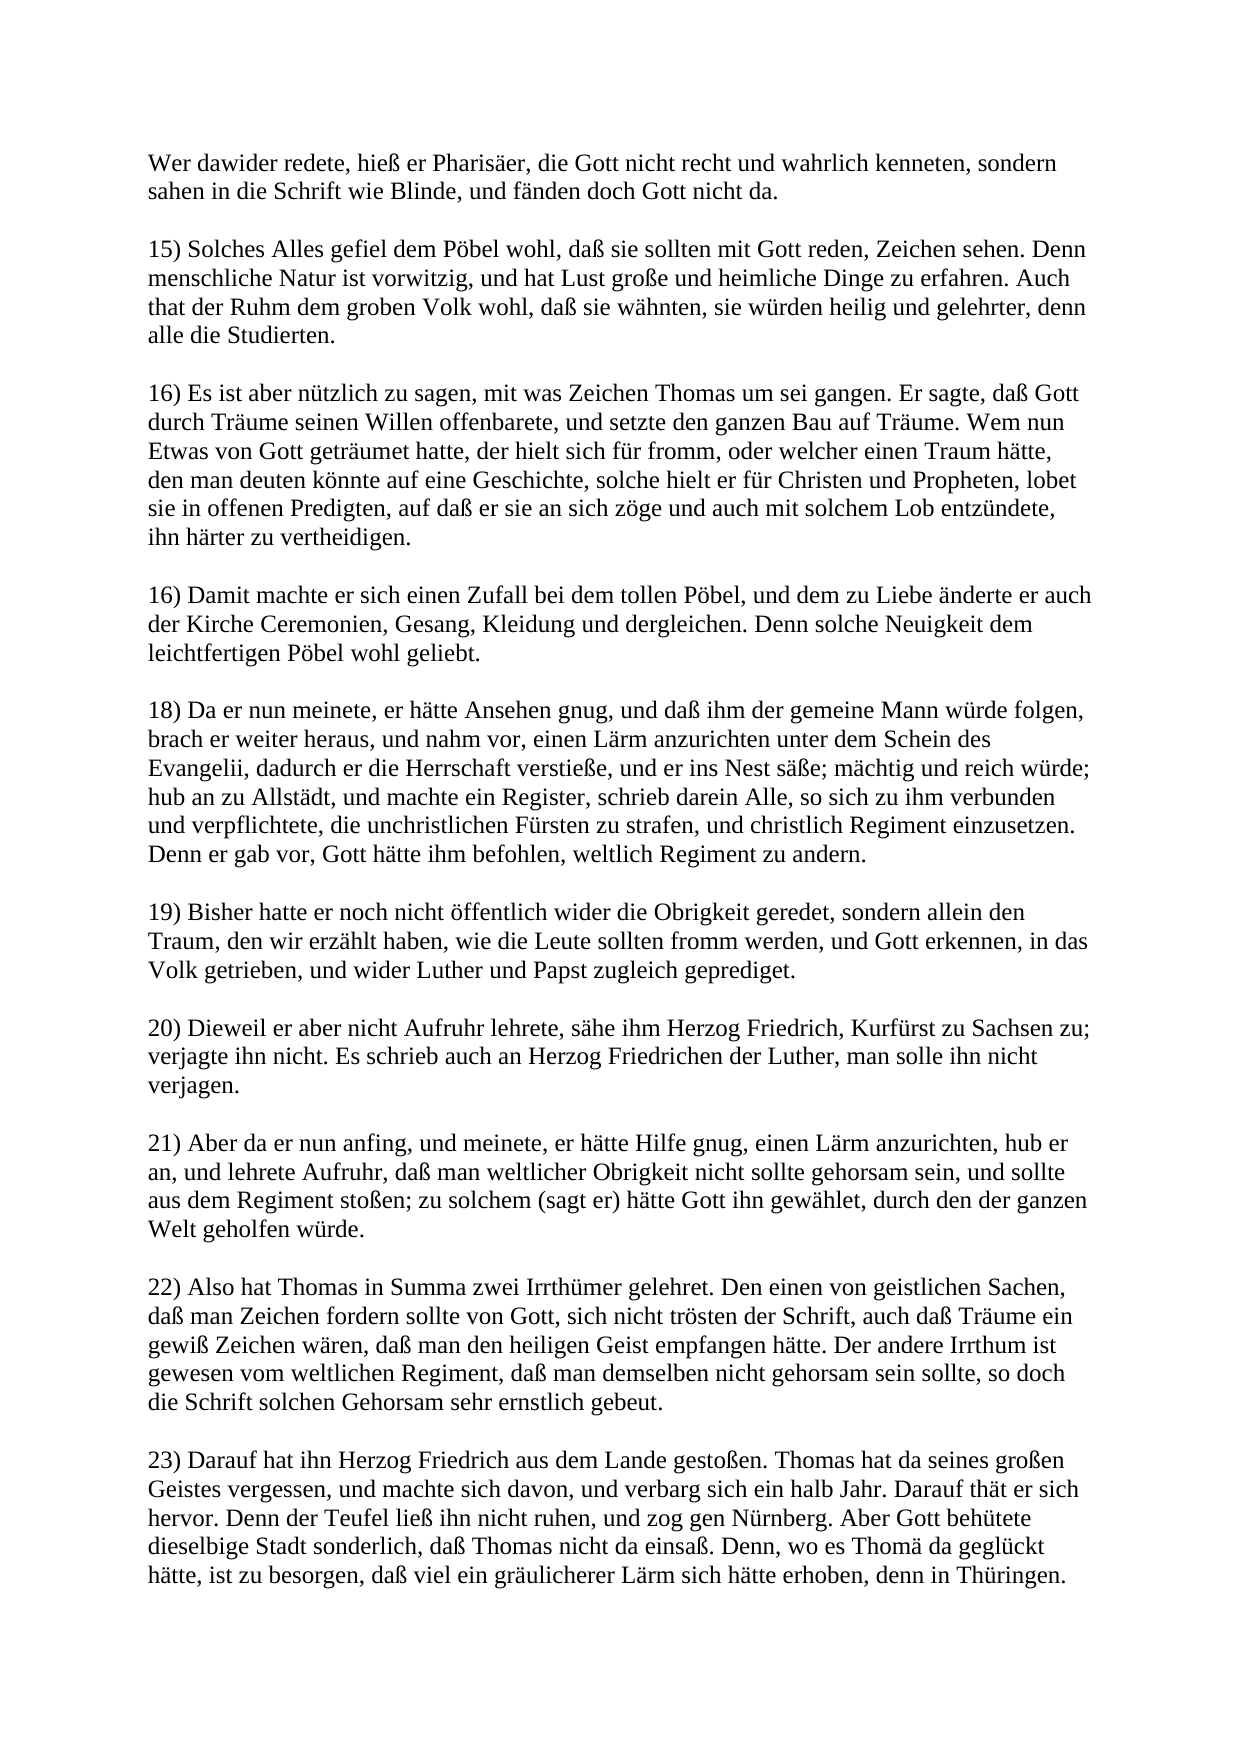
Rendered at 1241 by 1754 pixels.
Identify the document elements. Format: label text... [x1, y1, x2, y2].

text 20) Dieweil er aber nicht Aufruhr lehrete, sähe ihm Herzog Friedrich, Kurfürst zu Sachsen zu; verjagte ihn nicht. Es schrieb auch an Herzog Friedrichen der Luther, man solle ihn nicht verjagen. [148, 1013, 1093, 1099]
text 16) Es ist aber nützlich zu sagen, mit was Zeichen Thomas um sei gangen. Er sagte, daß Gott durch Träume seinen Willen offenbarete, und setzte den ganzen Bau auf Träume. Wem nun Etwas von Gott geträumet hatte, der hielt sich für fromm, oder welcher einen Traum hätte, den man deuten könnte auf eine Geschichte, solche hielt er für Christen und Propheten, lobet sie in offenen Predigten, auf daß er sie an sich zöge und auch mit solchem Lob entzündete, ihn härter zu vertheidigen. [148, 378, 1093, 551]
text 18) Da er nun meinete, er hätte Ansehen gnug, und daß ihm der gemeine Mann würde folgen, brach er weiter heraus, und nahm vor, einen Lärm anzurichten unter dem Schein des Evangelii, dadurch er die Herrschaft verstieße, und er ins Nest säße; mächtig und reich würde; hub an zu Allstädt, und machte ein Register, schrieb darein Alle, so sich zu ihm verbunden und verpflichtete, die unchristlichen Fürsten zu strafen, und christlich Regiment einzusetzen. Denn er gab vor, Gott hätte ihm befohlen, weltlich Regiment zu andern. [148, 696, 1093, 868]
text 23) Darauf hat ihn Herzog Friedrich aus dem Lande gestoßen. Thomas hat da seines großen Geistes vergessen, und machte sich davon, und verbarg sich ein halb Jahr. Darauf thät er sich hervor. Denn der Teufel ließ ihn nicht ruhen, und zog gen Nürnberg. Aber Gott behütete dieselbige Stadt sonderlich, daß Thomas nicht da einsaß. Denn, wo es Thomä da geglückt hätte, ist zu besorgen, daß viel ein gräulicherer Lärm sich hätte erhoben, denn in Thüringen. [148, 1445, 1093, 1589]
text 21) Aber da er nun anfing, und meinete, er hätte Hilfe gnug, einen Lärm anzurichten, hub er an, und lehrete Aufruhr, daß man weltlicher Obrigkeit nicht sollte gehorsam sein, und sollte aus dem Regiment stoßen; zu solchem (sagt er) hätte Gott ihn gewählet, durch den der ganzen Welt geholfen würde. [148, 1128, 1093, 1243]
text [148, 148, 1093, 205]
text 19) Bisher hatte er noch nicht öffentlich wider die Obrigkeit geredet, sondern allein den Traum, den wir erzählt haben, wie die Leute sollten fromm werden, und Gott erkennen, in das Volk getrieben, und wider Luther und Papst zugleich geprediget. [148, 897, 1093, 983]
text 16) Damit machte er sich einen Zufall bei dem tollen Pöbel, und dem zu Liebe änderte er auch der Kirche Ceremonien, Gesang, Kleidung und dergleichen. Denn solche Neuigkeit dem leichtfertigen Pöbel wohl geliebt. [148, 580, 1093, 666]
text 22) Also hat Thomas in Summa zwei Irrthümer gelehret. Den einen von geistlichen Sachen, daß man Zeichen fordern sollte von Gott, sich nicht trösten der Schrift, auch daß Träume ein gewiß Zeichen wären, daß man den heiligen Geist empfangen hätte. Der andere Irrthum ist gewesen vom weltlichen Regiment, daß man demselben nicht gehorsam sein sollte, so doch die Schrift solchen Gehorsam sehr ernstlich gebeut. [148, 1272, 1093, 1416]
text 15) Solches Alles gefiel dem Pöbel wohl, daß sie sollten mit Gott reden, Zeichen sehen. Denn menschliche Natur ist vorwitzig, und hat Lust große und heimliche Dinge zu erfahren. Auch that der Ruhm dem groben Volk wohl, daß sie wähnten, sie würden heilig und gelehrter, denn alle die Studierten. [148, 234, 1093, 349]
